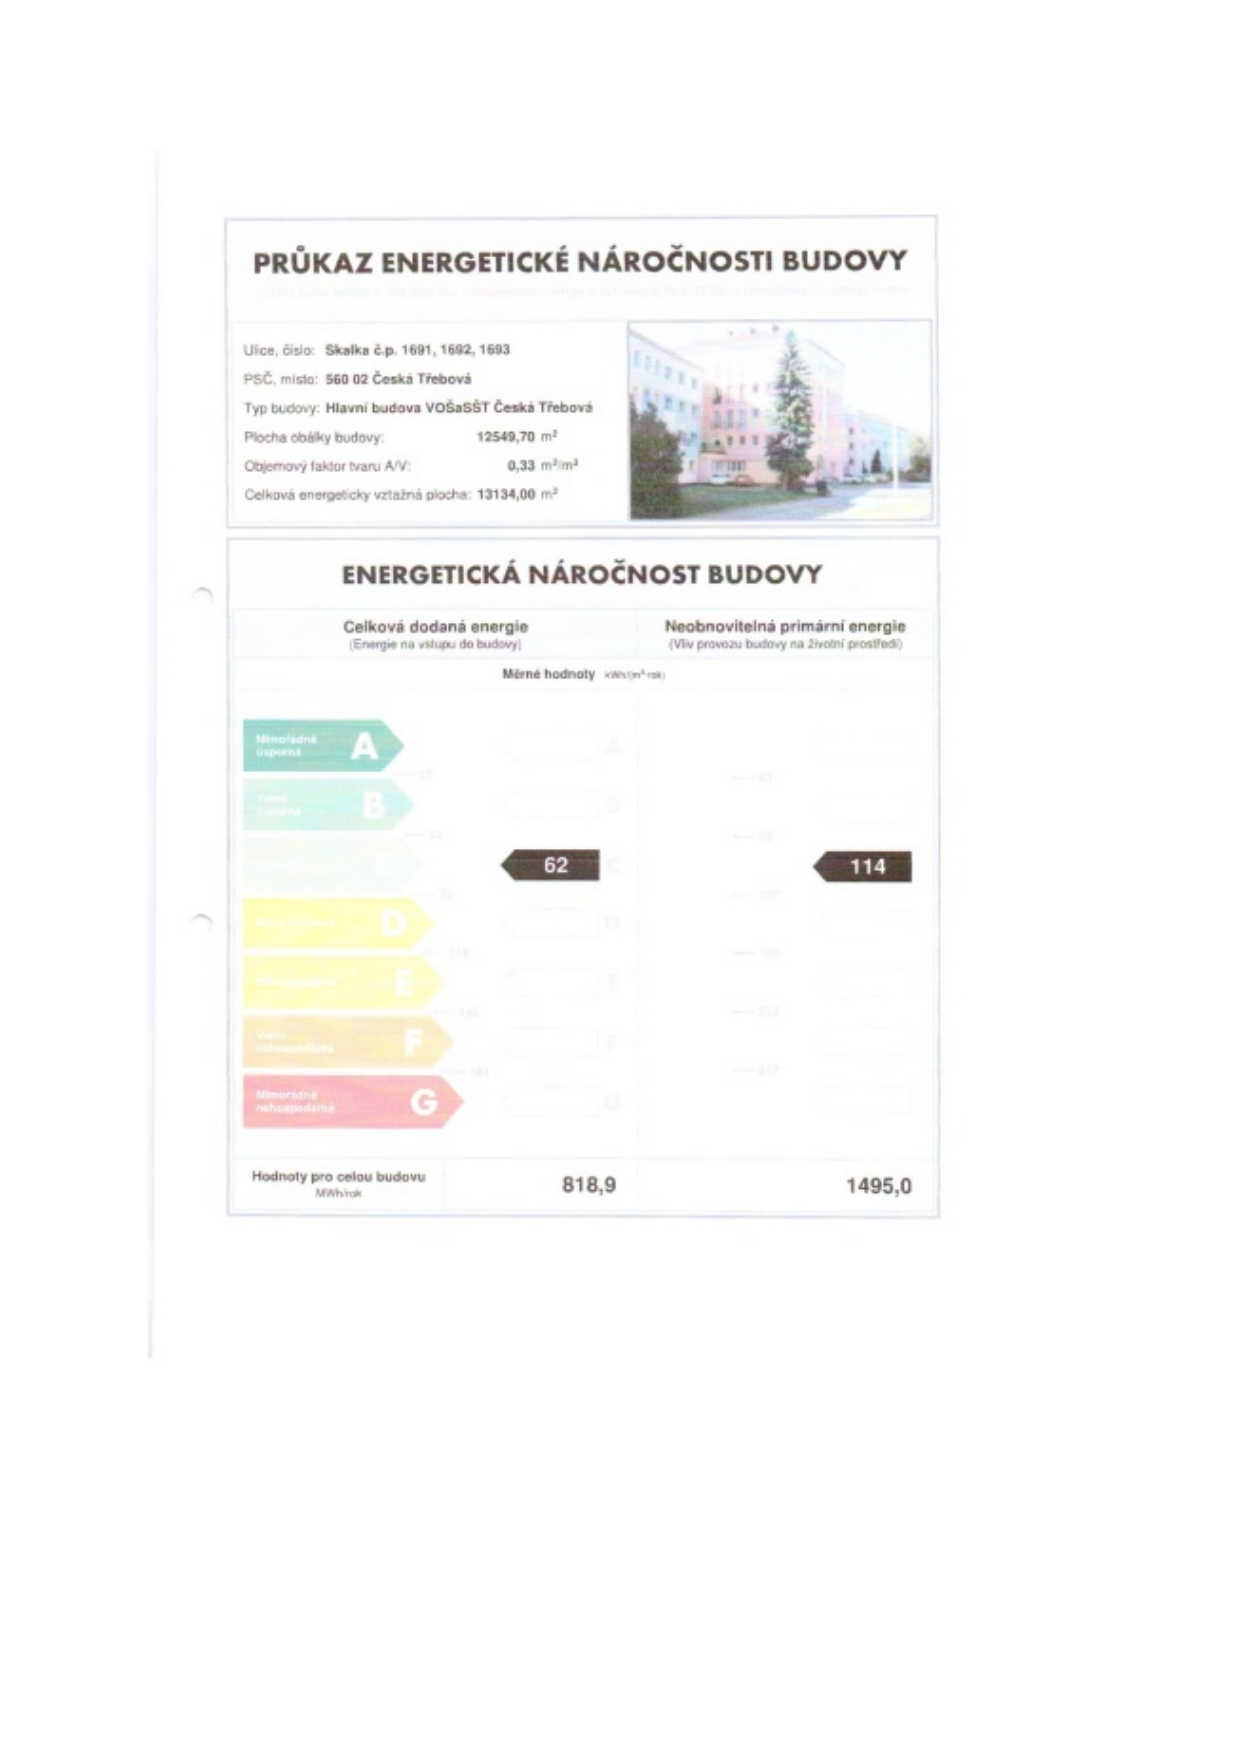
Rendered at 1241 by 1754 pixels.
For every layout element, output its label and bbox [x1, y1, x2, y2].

picture [147, 147, 1032, 1606]
